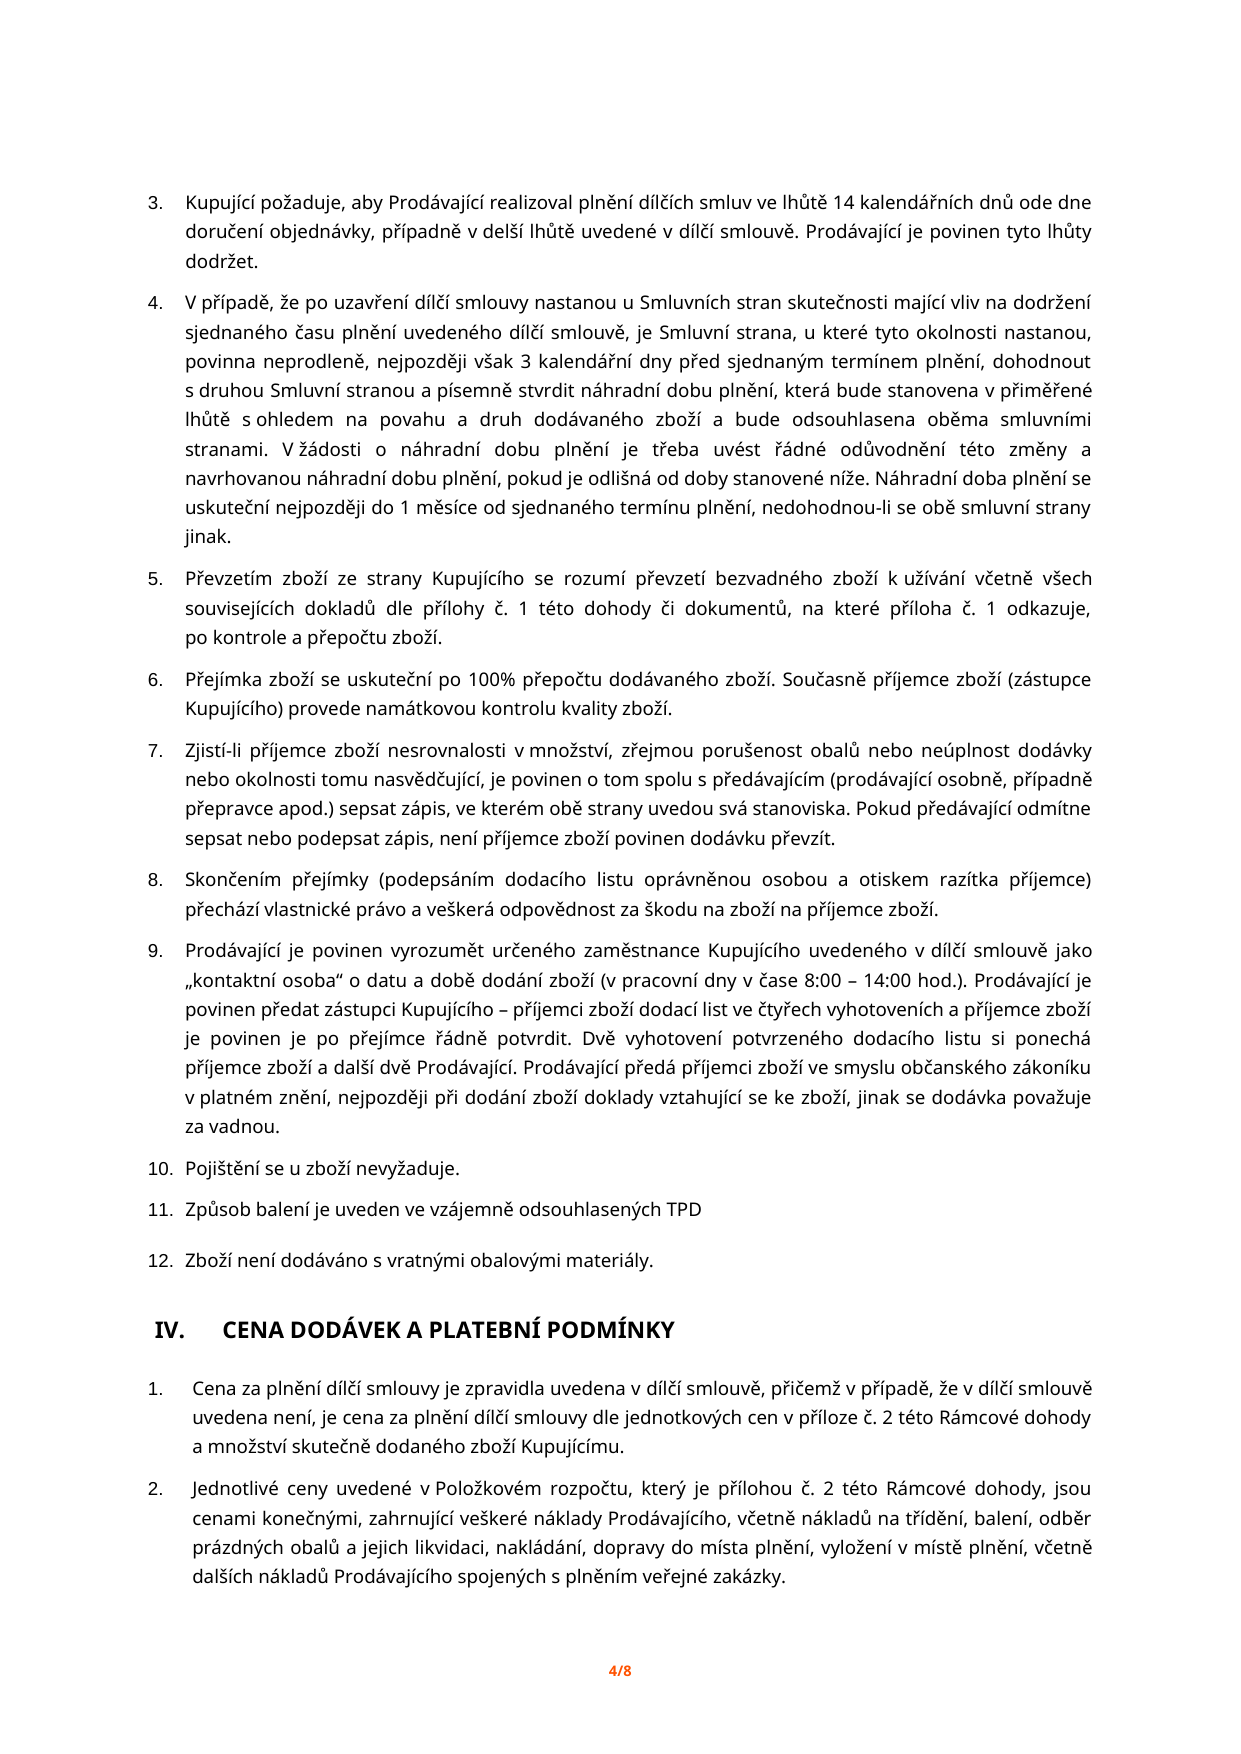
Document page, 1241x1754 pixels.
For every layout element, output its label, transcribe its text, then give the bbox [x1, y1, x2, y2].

list Zjistí-li příjemce zboží nesrovnalosti v množství, zřejmou porušenost obalů nebo neúplnost dodávky nebo okolnosti tomu nasvědčující, je povinen o tom spolu s předávajícím (prodávající osobně, případně přepravce apod.) sepsat zápis, ve kterém obě strany uvedou svá stanoviska. Pokud předávající odmítne sepsat nebo podepsat zápis, není příjemce zboží povinen dodávku převzít. [148, 737, 1093, 850]
list Převzetím zboží ze strany Kupujícího se rozumí převzetí bezvadného zboží k užívání včetně všech souvisejících dokladů dle přílohy č. 1 této dohody či dokumentů, na které příloha č. 1 odkazuje, po kontrole a přepočtu zboží. [148, 566, 1093, 650]
list Přejímka zboží se uskuteční po 100% přepočtu dodávaného zboží. Současně příjemce zboží (zástupce Kupujícího) provede namátkovou kontrolu kvality zboží. [148, 666, 1093, 721]
list Jednotlivé ceny uvedené v Položkovém rozpočtu, který je přílohou č. 2 této Rámcové dohody, jsou cenami konečnými, zahrnující veškeré náklady Prodávajícího, včetně nákladů na třídění, balení, odběr prázdných obalů a jejich likvidaci, nakládání, dopravy do místa plnění, vyložení v místě plnění, včetně dalších nákladů Prodávajícího spojených s plněním veřejné zakázky. [148, 1476, 1093, 1589]
list Kupující požaduje, aby Prodávající realizoval plnění dílčích smluv ve lhůtě 14 kalendářních dnů ode dne doručení objednávky, případně v delší lhůtě uvedené v dílčí smlouvě. Prodávající je povinen tyto lhůty dodržet. [148, 189, 1093, 273]
list Způsob balení je uveden ve vzájemně odsouhlasených TPD [148, 1197, 1093, 1222]
list V případě, že po uzavření dílčí smlouvy nastanou u Smluvních stran skutečnosti mající vliv na dodržení sjednaného času plnění uvedeného dílčí smlouvě, je Smluvní strana, u které tyto okolnosti nastanou, povinna neprodleně, nejpozději však 3 kalendářní dny před sjednaným termínem plnění, dohodnout s druhou Smluvní stranou a písemně stvrdit náhradní dobu plnění, která bude stanovena v přiměřené lhůtě s ohledem na povahu a druh dodávaného zboží a bude odsouhlasena oběma smluvními stranami. V žádosti o náhradní dobu plnění je třeba uvést řádné odůvodnění této změny a navrhovanou náhradní dobu plnění, pokud je odlišná od doby stanovené níže. Náhradní doba plnění se uskuteční nejpozději do 1 měsíce od sjednaného termínu plnění, nedohodnou-li se obě smluvní strany jinak. [148, 290, 1093, 549]
subtitle Zboží není dodáváno s vratnými obalovými materiály. [148, 1247, 1093, 1273]
list CENA DODÁVEK A PLATEBNÍ PODMÍNKY [185, 1314, 1093, 1346]
list Skončením přejímky (podepsáním dodacího listu oprávněnou osobou a otiskem razítka příjemce) přechází vlastnické právo a veškerá odpovědnost za škodu na zboží na příjemce zboží. [148, 867, 1093, 921]
subtitle Prodávající je povinen vyrozumět určeného zaměstnance Kupujícího uvedeného v dílčí smlouvě jako „kontaktní osoba“ o datu a době dodání zboží (v pracovní dny v čase 8:00 – 14:00 hod.). Prodávající je povinen předat zástupci Kupujícího – příjemci zboží dodací list ve čtyřech vyhotoveních a příjemce zboží je povinen je po přejímce řádně potvrdit. Dvě vyhotovení potvrzeného dodacího listu si ponechá příjemce zboží a další dvě Prodávající. Prodávající předá příjemci zboží ve smyslu občanského zákoníku v platném znění, nejpozději při dodání zboží doklady vztahující se ke zboží, jinak se dodávka považuje za vadnou. [148, 938, 1093, 1139]
subtitle Cena za plnění dílčí smlouvy je zpravidla uvedena v dílčí smlouvě, přičemž v případě, že v dílčí smlouvě uvedena není, je cena za plnění dílčí smlouvy dle jednotkových cen v příloze č. 2 této Rámcové dohody a množství skutečně dodaného zboží Kupujícímu. [148, 1375, 1093, 1459]
subtitle Pojištění se u zboží nevyžaduje. [148, 1155, 1093, 1181]
